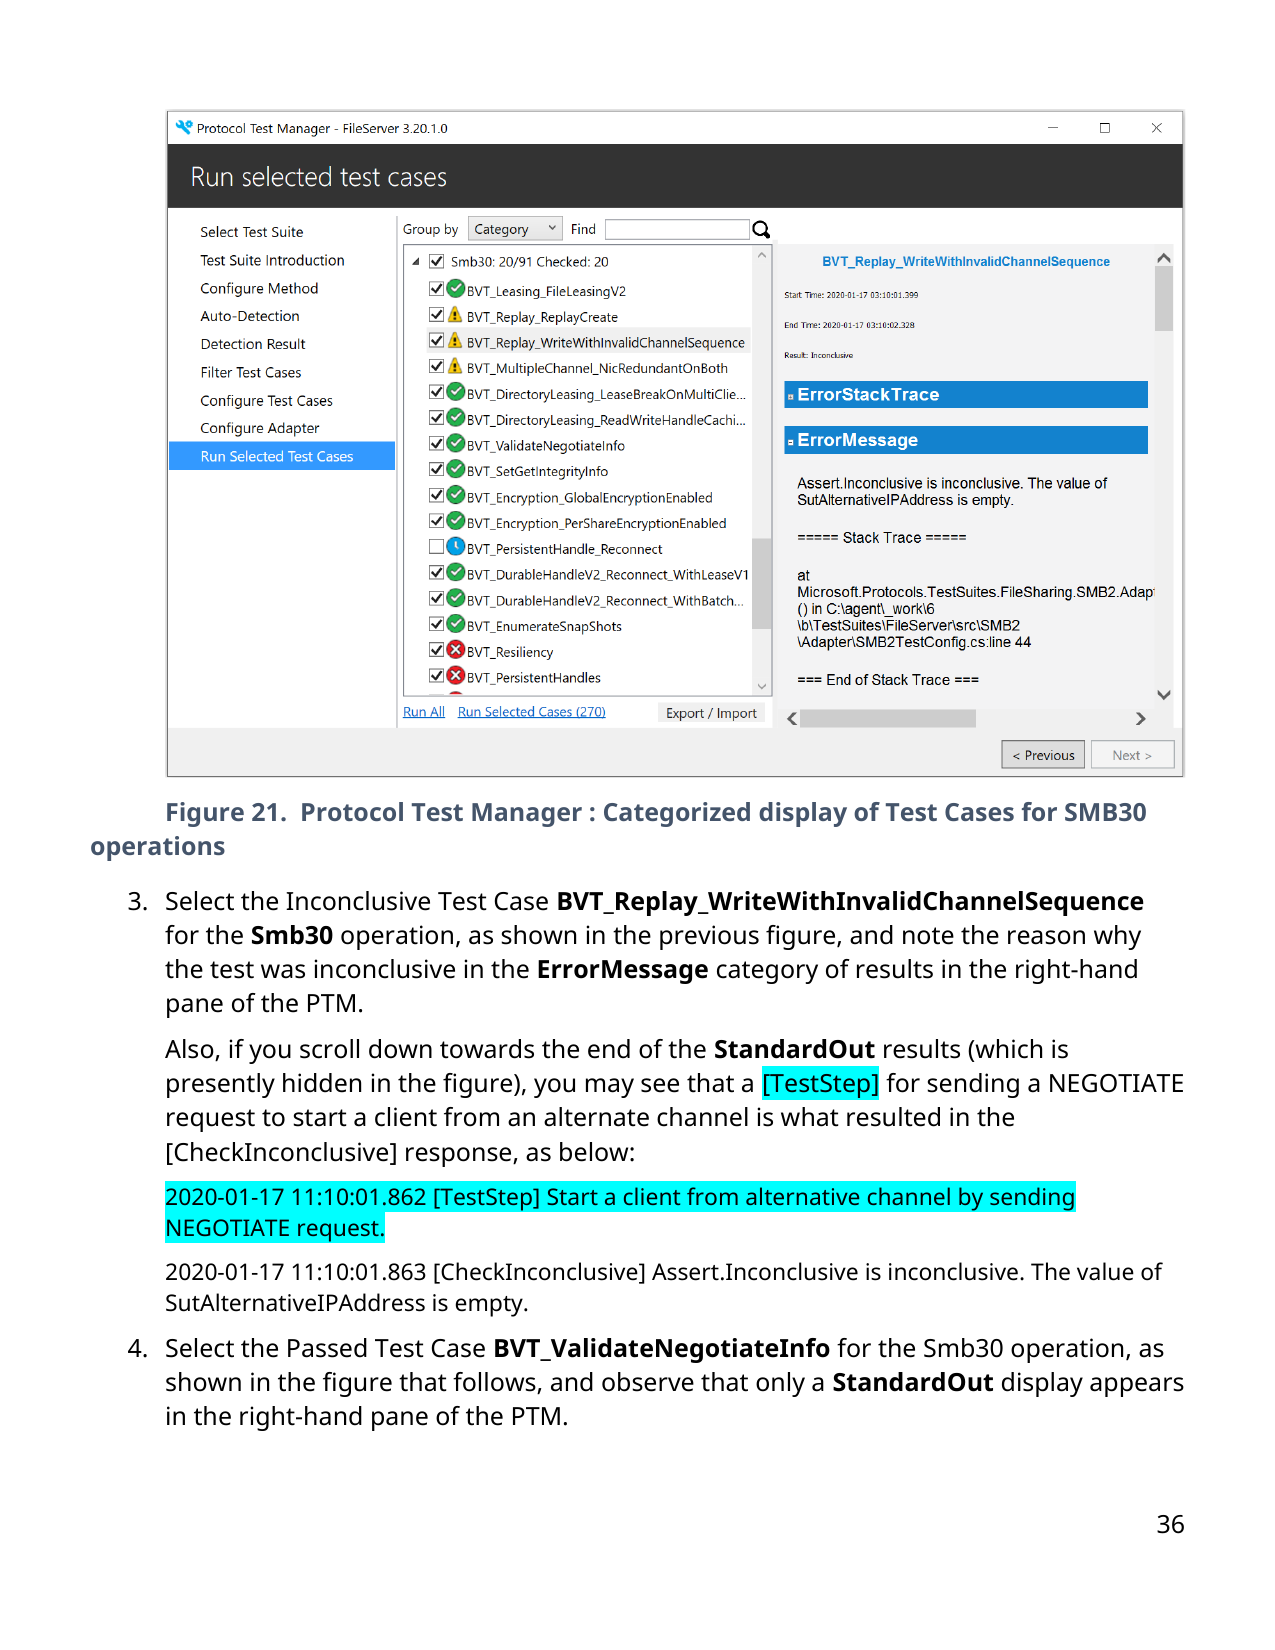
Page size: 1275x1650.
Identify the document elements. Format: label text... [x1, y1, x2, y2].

text Figure 21. Protocol Test Manager : Categorized display of Test Cases for SMB30 operations [90, 794, 1185, 862]
list Select the Inconclusive Test Case BVT_Replay_WriteWithInvalidChannelSequence for the Smb30 operation, as shown in the previous figure, and note the reason why the test was inconclusive in the ErrorMessage category of results in the right-hand pane of the PTM. [127, 883, 1185, 1019]
list Select the Passed Test Case BVT_ValidateNegotiateInfo for the Smb30 operation, as shown in the figure that follows, and observe that only a StandardOut display appears in the right-hand pane of the PTM. [127, 1331, 1185, 1433]
picture [165, 109, 1186, 779]
list Also, if you scroll down towards the end of the StandardOut results (which is presently hidden in the figure), you may see that a [TestStep] for sending a NEGOTIATE request to start a client from an alternate channel is what resulted in the [CheckInconclusive] response, as below: [165, 1032, 1185, 1168]
list 2020-01-17 11:10:01.863 [CheckInconclusive] Assert.Inconclusive is inconclusive. The value of SutAlternativeIPAddress is empty. [165, 1256, 1185, 1318]
list 2020-01-17 11:10:01.862 [TestStep] Start a client from alternative channel by sending NEGOTIATE request. [385, 1181, 1185, 1243]
